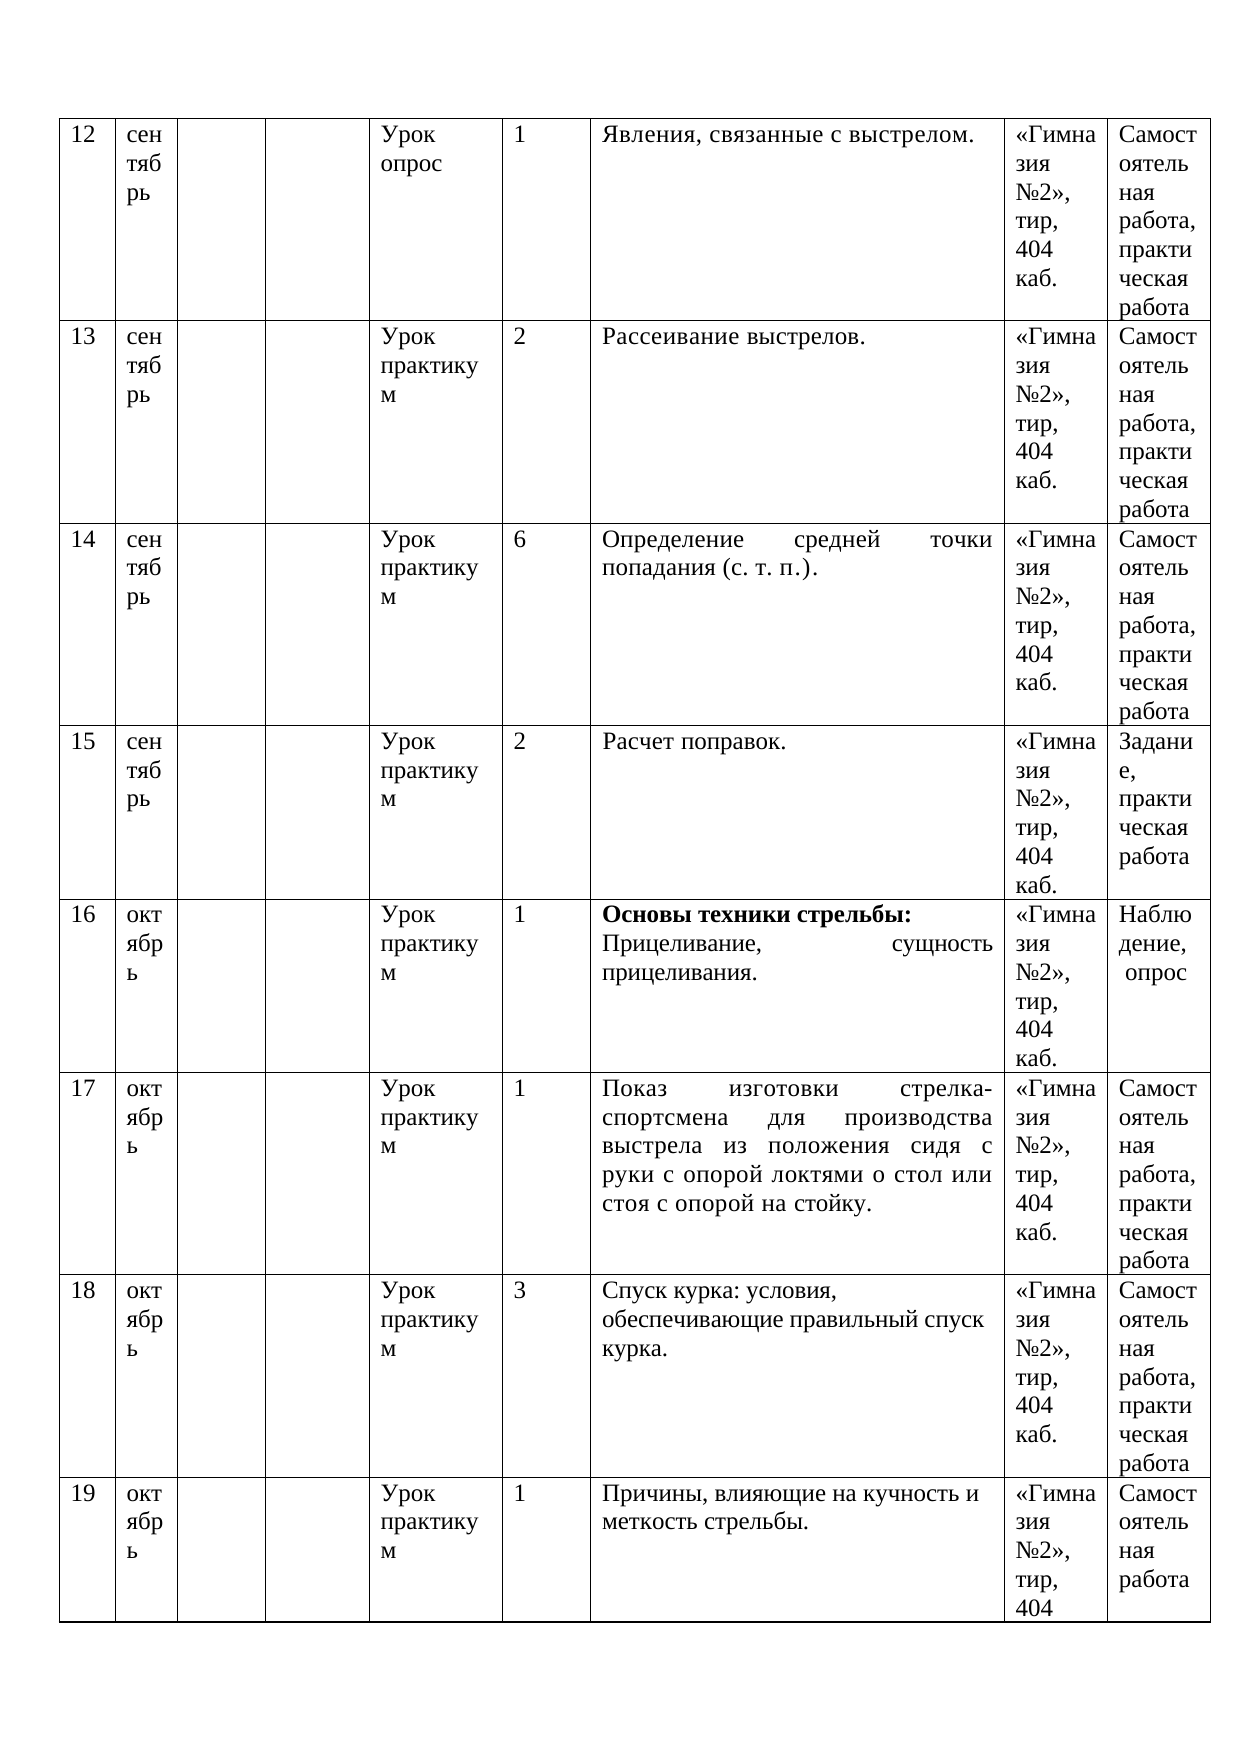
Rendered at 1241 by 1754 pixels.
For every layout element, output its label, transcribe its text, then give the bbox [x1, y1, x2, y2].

table_cell Урок практикум [370, 1275, 502, 1477]
table_cell Урок практикум [370, 524, 502, 725]
table_cell Спуск курка: условия, обеспечивающие правильный спуск курка. [591, 1275, 1004, 1477]
table_cell Урок практикум [370, 321, 502, 523]
table_cell Основы техники стрельбы: Прицеливание, сущность прицеливания. [591, 900, 1004, 1072]
table_cell Урок практикум [370, 900, 502, 1072]
table_cell Задание, практическая работа [1108, 726, 1210, 898]
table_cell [1005, 119, 1107, 320]
table_cell «Гимназия №2», тир, 404 каб. [1005, 524, 1107, 725]
table_cell 13 [60, 321, 115, 523]
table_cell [591, 1478, 1004, 1621]
table_cell 2 [503, 726, 590, 898]
table_cell Самостоятельная работа, практическая работа [1108, 1275, 1210, 1477]
table_cell 2 [503, 321, 590, 523]
table_cell Явления, связанные с выстрелом. [591, 119, 1004, 320]
table_cell [266, 900, 369, 1072]
table_cell Определение средней точки попадания (с. т. п.). [591, 524, 1004, 725]
table_cell [266, 1275, 369, 1477]
table_cell [178, 900, 265, 1072]
table_cell сентябрь [116, 119, 177, 320]
table_cell октябрь [116, 1275, 177, 1477]
table_cell октябрь [116, 1073, 177, 1274]
table_cell Показ изготовки стрелка-спортсмена для производства выстрела из положения сидя с руки с опорой локтями о стол или стоя с опорой на стойку. [591, 1073, 1004, 1274]
table_cell [266, 321, 369, 523]
table_cell [178, 1073, 265, 1274]
table_cell Урок практикум [370, 726, 502, 898]
table_cell «Гимназия №2», тир, 404 каб. [1005, 726, 1107, 898]
table_cell «Гимназия №2», тир, 404 каб. [1005, 321, 1107, 523]
table_cell «Гимназия №2», тир, 404 каб. [1005, 900, 1107, 1072]
table_cell Рассеивание выстрелов. [591, 321, 1004, 523]
table_cell [178, 1275, 265, 1477]
table_cell [178, 524, 265, 725]
table_cell 19 [60, 1478, 115, 1621]
table_cell 14 [60, 524, 115, 725]
table_cell [178, 1478, 265, 1621]
table_cell [266, 1073, 369, 1274]
table_cell Наблюдение, опрос [1108, 900, 1210, 1072]
table_cell сентябрь [116, 524, 177, 725]
table_cell 3 [503, 1275, 590, 1477]
table_cell [178, 726, 265, 898]
table_cell 6 [503, 524, 590, 725]
table_cell Урок практикум [370, 1478, 502, 1621]
table_cell 17 [60, 1073, 115, 1274]
table_cell Урок практикум [370, 1073, 502, 1274]
table_cell 12 [60, 119, 115, 320]
table_cell Самостоятельная работа, практическая работа [1108, 321, 1210, 523]
table_cell «Гимназия №2», тир, 404 каб. [1005, 1073, 1107, 1274]
table_cell Самостоятельная работа, практическая работа [1108, 524, 1210, 725]
table_cell 18 [60, 1275, 115, 1477]
table_cell сентябрь [116, 321, 177, 523]
table_cell [178, 321, 265, 523]
table_cell Урок опрос [370, 119, 502, 320]
table_cell Самостоятельная работа, практическая работа [1108, 1073, 1210, 1274]
table_cell сентябрь [116, 726, 177, 898]
table_cell октябрь [116, 1478, 177, 1621]
table_cell 1 [503, 900, 590, 1072]
table_cell [266, 524, 369, 725]
table_cell [266, 119, 369, 320]
table_cell 15 [60, 726, 115, 898]
table_cell 1 [503, 119, 590, 320]
table_cell «Гимназия №2», тир, 404 каб. [1005, 1275, 1107, 1477]
table_cell 1 [503, 1478, 590, 1621]
table_cell [178, 119, 265, 320]
table_cell 1 [503, 1073, 590, 1274]
table_cell [266, 726, 369, 898]
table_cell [1108, 1478, 1210, 1621]
table_cell Расчет поправок. [591, 726, 1004, 898]
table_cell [1005, 1478, 1107, 1621]
table_cell 16 [60, 900, 115, 1072]
table_cell [266, 1478, 369, 1621]
table_cell октябрь [116, 900, 177, 1072]
table_cell Самостоятельная работа, практическая работа [1108, 119, 1210, 320]
